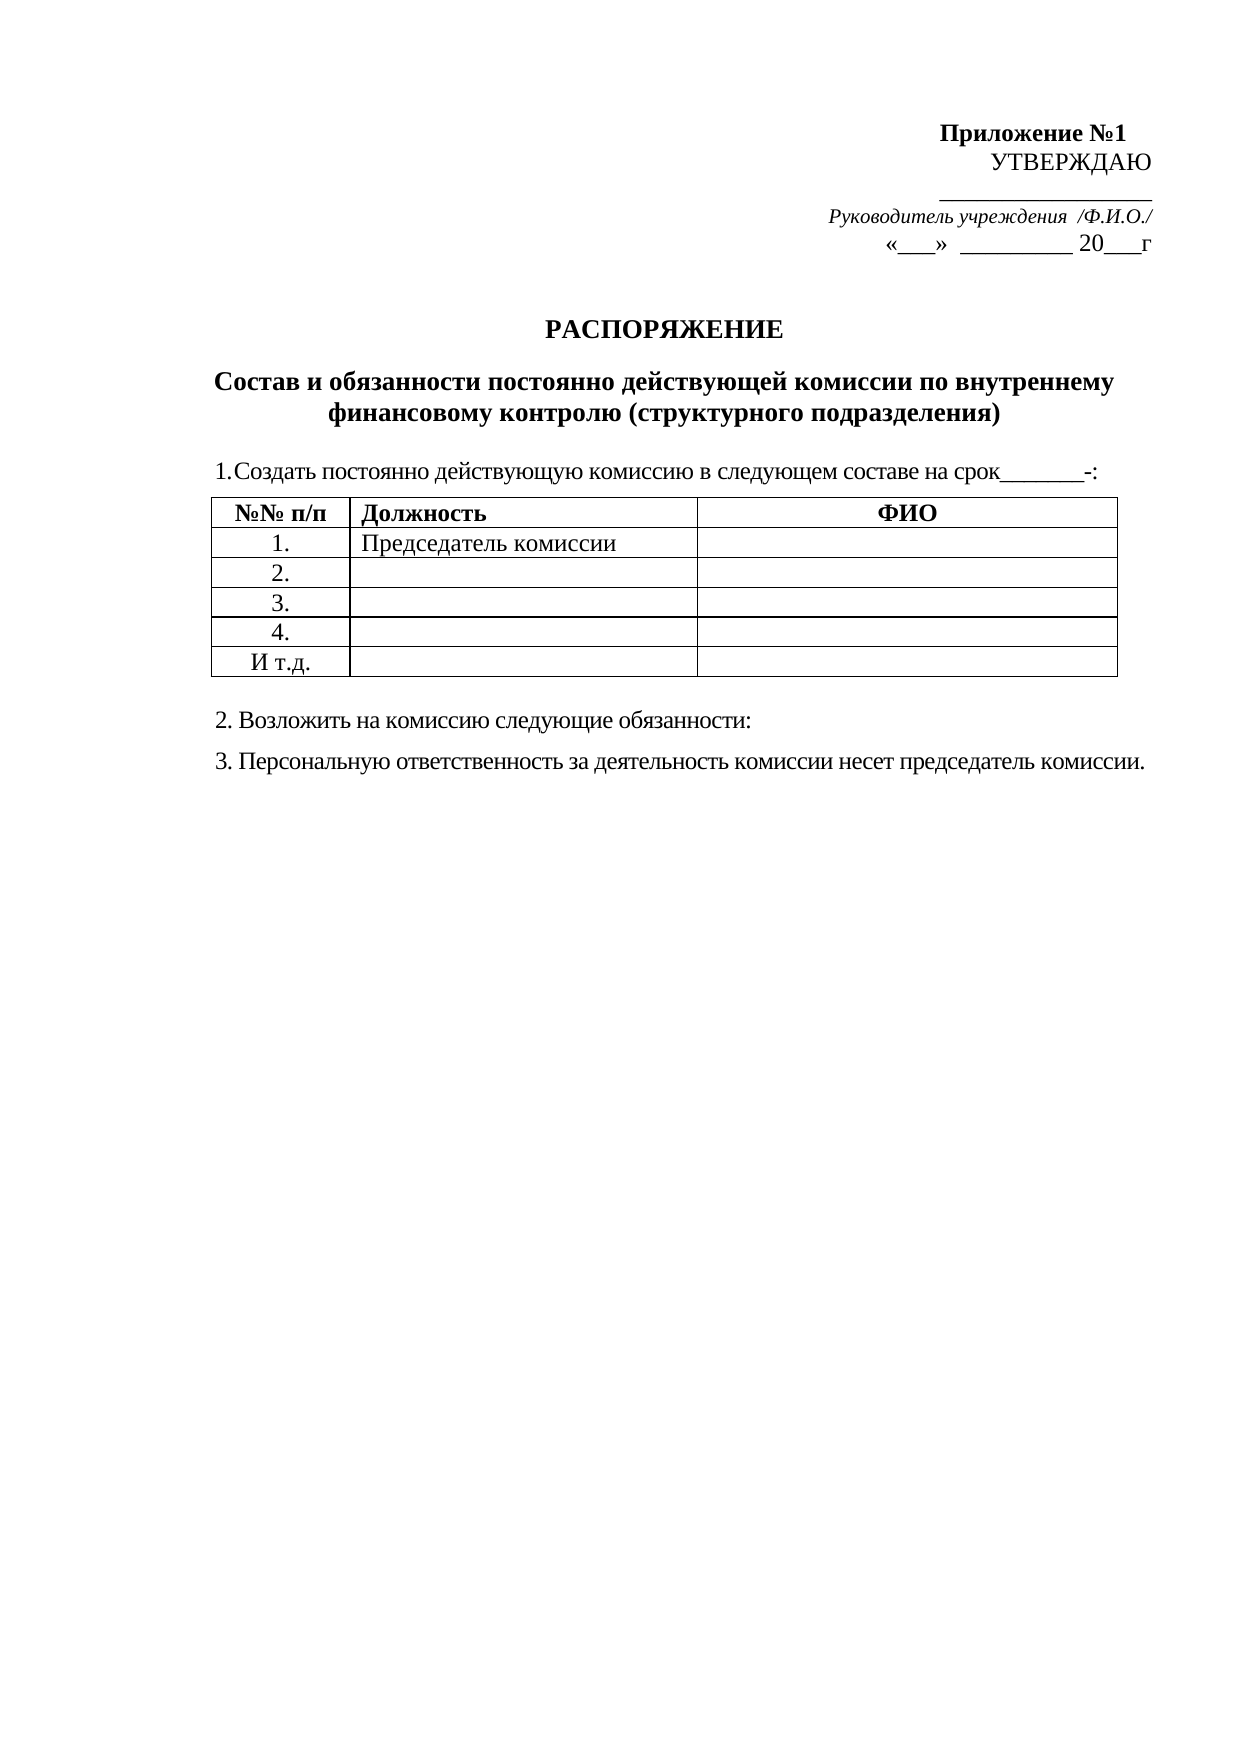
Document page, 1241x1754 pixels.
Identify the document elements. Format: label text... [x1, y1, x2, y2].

table_cell И т.д. [212, 647, 349, 676]
table_cell [351, 618, 697, 646]
table_cell 4. [212, 618, 349, 646]
table_cell [698, 558, 1117, 587]
table_cell [351, 588, 697, 616]
text _________________ [177, 176, 1152, 204]
table_cell 2. [212, 558, 349, 587]
table_header №№ п/п [212, 498, 349, 527]
table_cell [698, 647, 1117, 676]
text 2. Возложить на комиссию следующие обязанности: [177, 705, 1152, 733]
text «___» _________ 20___г [177, 228, 1152, 257]
subtitle РАСПОРЯЖЕНИЕ [177, 313, 1152, 344]
table_cell 3. [212, 588, 349, 616]
table_header Должность [351, 498, 697, 527]
list Создать постоянно действующую комиссию в следующем составе на срок_______-: [177, 456, 1152, 485]
text Руководитель учреждения /Ф.И.О./ [177, 204, 1152, 228]
table_cell [351, 558, 697, 587]
table_cell [698, 588, 1117, 616]
text 3. Персональную ответственность за деятельность комиссии несет председатель комиссии. [177, 746, 1152, 775]
table_cell [698, 528, 1117, 557]
table_cell Председатель комиссии [351, 528, 697, 557]
table_cell 1. [212, 528, 349, 557]
text УТВЕРЖДАЮ [177, 147, 1152, 176]
subtitle Состав и обязанности постоянно действующей комиссии по внутреннему финансовому контролю (структурного подразделения) [177, 365, 1152, 427]
table_cell [698, 618, 1117, 646]
text Приложение №1 [915, 118, 1152, 147]
table_cell [351, 647, 697, 676]
table_header ФИО [698, 498, 1117, 527]
